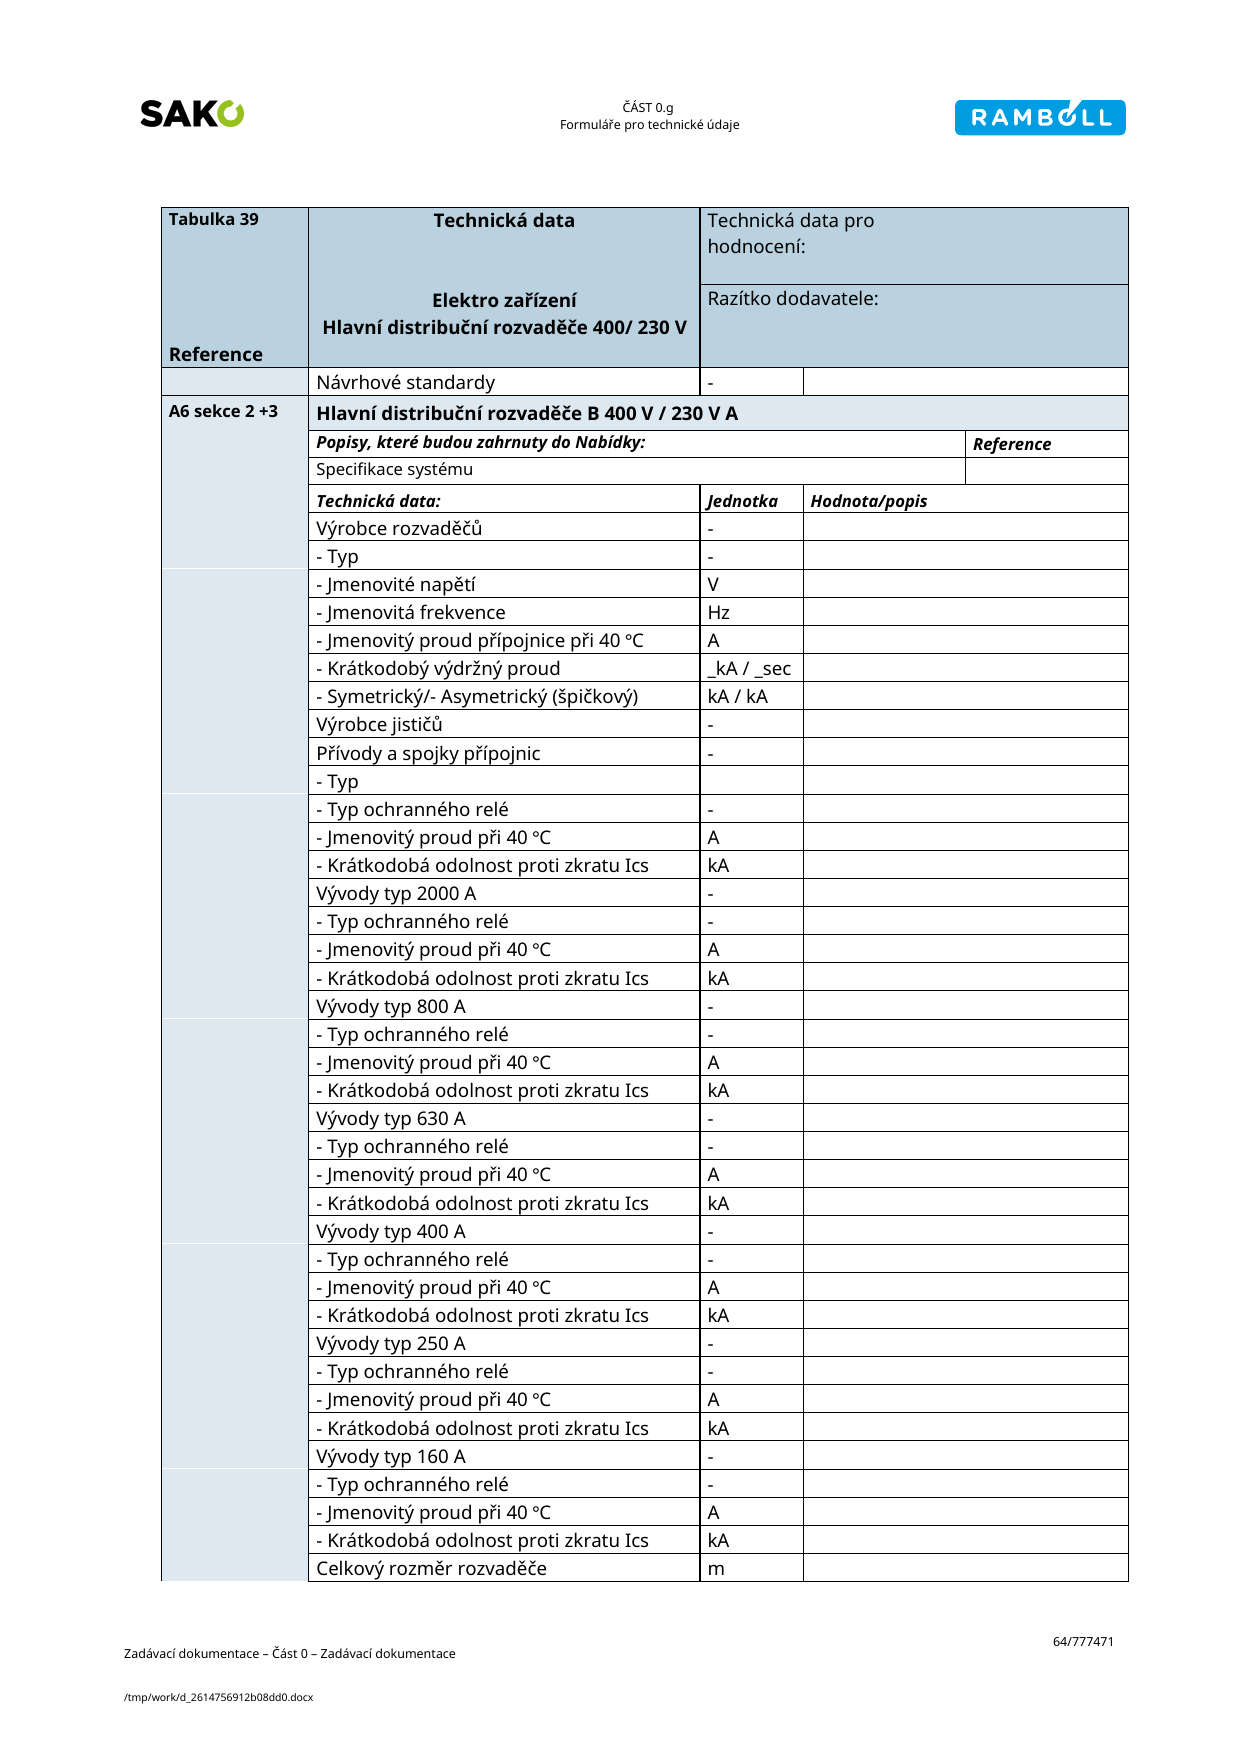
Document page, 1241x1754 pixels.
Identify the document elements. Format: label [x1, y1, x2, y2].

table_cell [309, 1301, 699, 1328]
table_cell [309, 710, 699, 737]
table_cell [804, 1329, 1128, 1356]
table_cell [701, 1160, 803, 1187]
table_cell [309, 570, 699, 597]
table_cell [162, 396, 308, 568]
picture [140, 100, 244, 127]
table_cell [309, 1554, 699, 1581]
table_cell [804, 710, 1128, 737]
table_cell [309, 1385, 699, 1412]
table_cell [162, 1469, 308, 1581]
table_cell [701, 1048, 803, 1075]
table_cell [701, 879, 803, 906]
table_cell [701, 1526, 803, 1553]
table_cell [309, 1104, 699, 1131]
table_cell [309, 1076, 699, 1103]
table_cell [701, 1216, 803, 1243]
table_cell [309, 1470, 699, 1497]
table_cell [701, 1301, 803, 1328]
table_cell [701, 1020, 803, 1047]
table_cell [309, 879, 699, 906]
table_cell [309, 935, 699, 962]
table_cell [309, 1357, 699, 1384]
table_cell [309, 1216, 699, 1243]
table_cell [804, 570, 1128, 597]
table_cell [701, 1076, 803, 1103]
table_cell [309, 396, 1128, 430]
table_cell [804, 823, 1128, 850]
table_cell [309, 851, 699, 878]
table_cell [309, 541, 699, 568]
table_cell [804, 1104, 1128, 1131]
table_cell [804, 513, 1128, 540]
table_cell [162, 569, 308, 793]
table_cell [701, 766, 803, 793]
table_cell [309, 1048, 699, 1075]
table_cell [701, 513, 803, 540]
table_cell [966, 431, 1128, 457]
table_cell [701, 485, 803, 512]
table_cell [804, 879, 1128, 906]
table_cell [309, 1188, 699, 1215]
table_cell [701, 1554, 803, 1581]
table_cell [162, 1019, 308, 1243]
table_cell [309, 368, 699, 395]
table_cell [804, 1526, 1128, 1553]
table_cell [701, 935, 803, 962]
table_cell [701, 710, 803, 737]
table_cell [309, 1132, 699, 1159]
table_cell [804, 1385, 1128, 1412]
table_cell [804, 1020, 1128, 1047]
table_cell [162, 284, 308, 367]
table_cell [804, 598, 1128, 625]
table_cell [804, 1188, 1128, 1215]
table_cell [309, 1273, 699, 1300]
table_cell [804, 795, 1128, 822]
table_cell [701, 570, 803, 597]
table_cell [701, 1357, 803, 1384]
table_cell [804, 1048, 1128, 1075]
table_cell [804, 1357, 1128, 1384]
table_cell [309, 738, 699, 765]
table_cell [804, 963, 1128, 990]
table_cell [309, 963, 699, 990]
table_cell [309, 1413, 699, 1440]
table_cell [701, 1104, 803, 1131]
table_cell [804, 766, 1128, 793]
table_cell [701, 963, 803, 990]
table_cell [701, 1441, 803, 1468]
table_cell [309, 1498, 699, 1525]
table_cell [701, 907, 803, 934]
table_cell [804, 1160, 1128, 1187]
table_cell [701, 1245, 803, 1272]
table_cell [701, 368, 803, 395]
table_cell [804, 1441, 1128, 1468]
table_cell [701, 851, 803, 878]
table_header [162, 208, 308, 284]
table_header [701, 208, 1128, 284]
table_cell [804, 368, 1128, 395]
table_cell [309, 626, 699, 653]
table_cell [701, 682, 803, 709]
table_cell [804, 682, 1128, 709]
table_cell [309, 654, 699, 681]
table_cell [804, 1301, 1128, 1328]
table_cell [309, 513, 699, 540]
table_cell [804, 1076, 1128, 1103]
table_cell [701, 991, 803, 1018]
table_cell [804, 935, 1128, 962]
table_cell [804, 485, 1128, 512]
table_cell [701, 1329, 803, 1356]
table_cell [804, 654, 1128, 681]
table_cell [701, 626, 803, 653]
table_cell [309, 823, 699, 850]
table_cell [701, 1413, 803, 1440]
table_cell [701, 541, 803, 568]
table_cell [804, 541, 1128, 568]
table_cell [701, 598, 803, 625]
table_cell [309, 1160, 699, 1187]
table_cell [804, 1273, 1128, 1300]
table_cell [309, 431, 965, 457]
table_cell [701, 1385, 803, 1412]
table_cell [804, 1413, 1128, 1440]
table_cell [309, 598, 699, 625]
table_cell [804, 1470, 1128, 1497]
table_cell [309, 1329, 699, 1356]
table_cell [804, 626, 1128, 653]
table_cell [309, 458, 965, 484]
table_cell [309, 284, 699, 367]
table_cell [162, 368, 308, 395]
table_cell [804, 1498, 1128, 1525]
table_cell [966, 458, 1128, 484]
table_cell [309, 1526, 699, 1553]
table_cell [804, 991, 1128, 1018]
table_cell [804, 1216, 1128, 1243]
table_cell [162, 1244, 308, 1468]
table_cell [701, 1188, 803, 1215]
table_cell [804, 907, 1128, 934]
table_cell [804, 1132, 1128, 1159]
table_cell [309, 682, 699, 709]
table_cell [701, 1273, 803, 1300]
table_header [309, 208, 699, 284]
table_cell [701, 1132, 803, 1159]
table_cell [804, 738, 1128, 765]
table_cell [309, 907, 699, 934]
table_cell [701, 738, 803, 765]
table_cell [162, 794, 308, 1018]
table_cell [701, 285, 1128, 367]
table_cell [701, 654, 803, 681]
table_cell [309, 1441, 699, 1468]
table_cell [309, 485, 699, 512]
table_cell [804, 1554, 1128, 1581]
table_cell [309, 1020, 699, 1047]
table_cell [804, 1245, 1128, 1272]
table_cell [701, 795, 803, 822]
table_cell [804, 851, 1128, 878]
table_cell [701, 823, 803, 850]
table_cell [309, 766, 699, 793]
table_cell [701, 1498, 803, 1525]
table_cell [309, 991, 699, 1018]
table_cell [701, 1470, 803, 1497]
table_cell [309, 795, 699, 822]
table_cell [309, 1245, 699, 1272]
